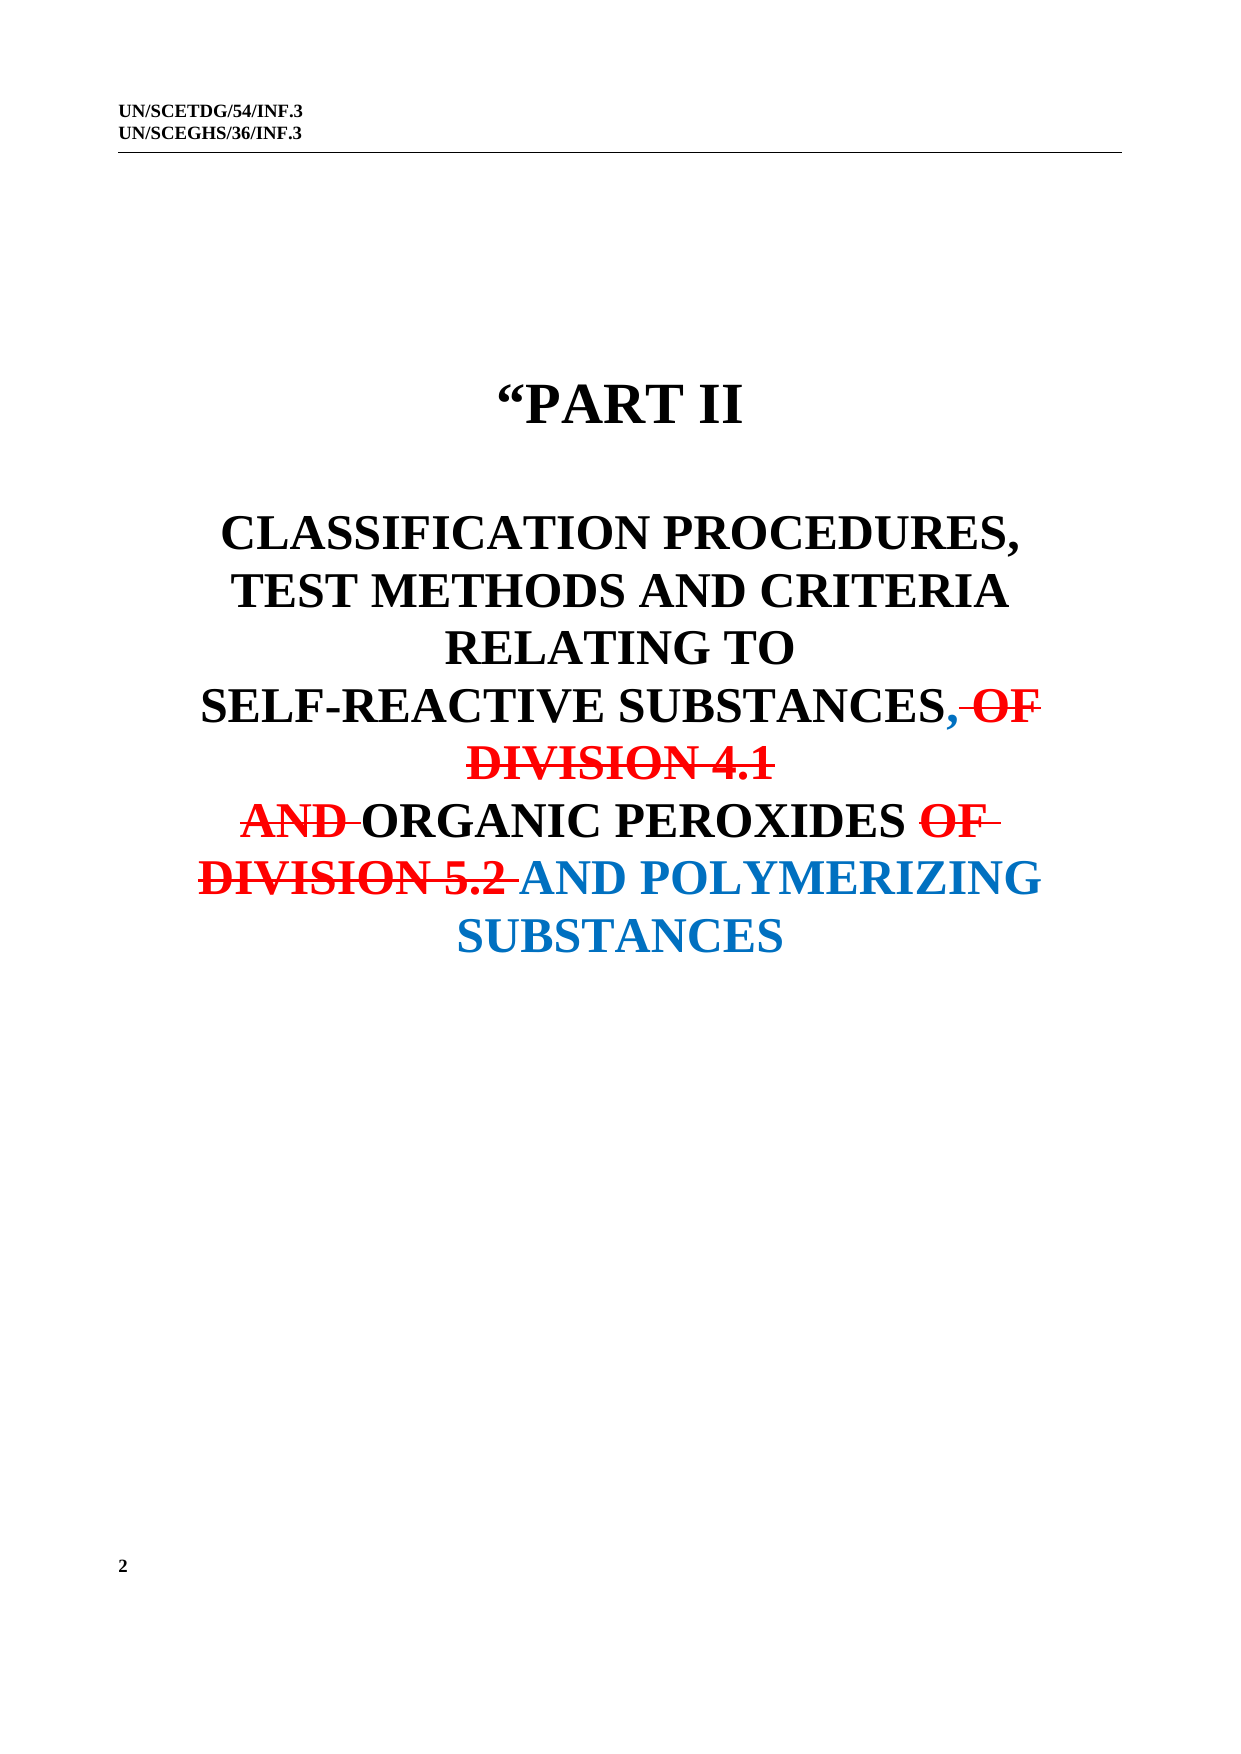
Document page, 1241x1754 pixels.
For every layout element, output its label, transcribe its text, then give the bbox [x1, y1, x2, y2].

subtitle SUBSTANCES [118, 906, 1122, 963]
text “PART II CLASSIFICATION PROCEDURES, TEST METHODS AND CRITERIA RELATING TO SELF-REACTIVE SUBSTANCES, OF DIVISION 4.1 AND ORGANIC PEROXIDES OF DIVISION 5.2 AND POLYMERIZING [118, 369, 1122, 906]
